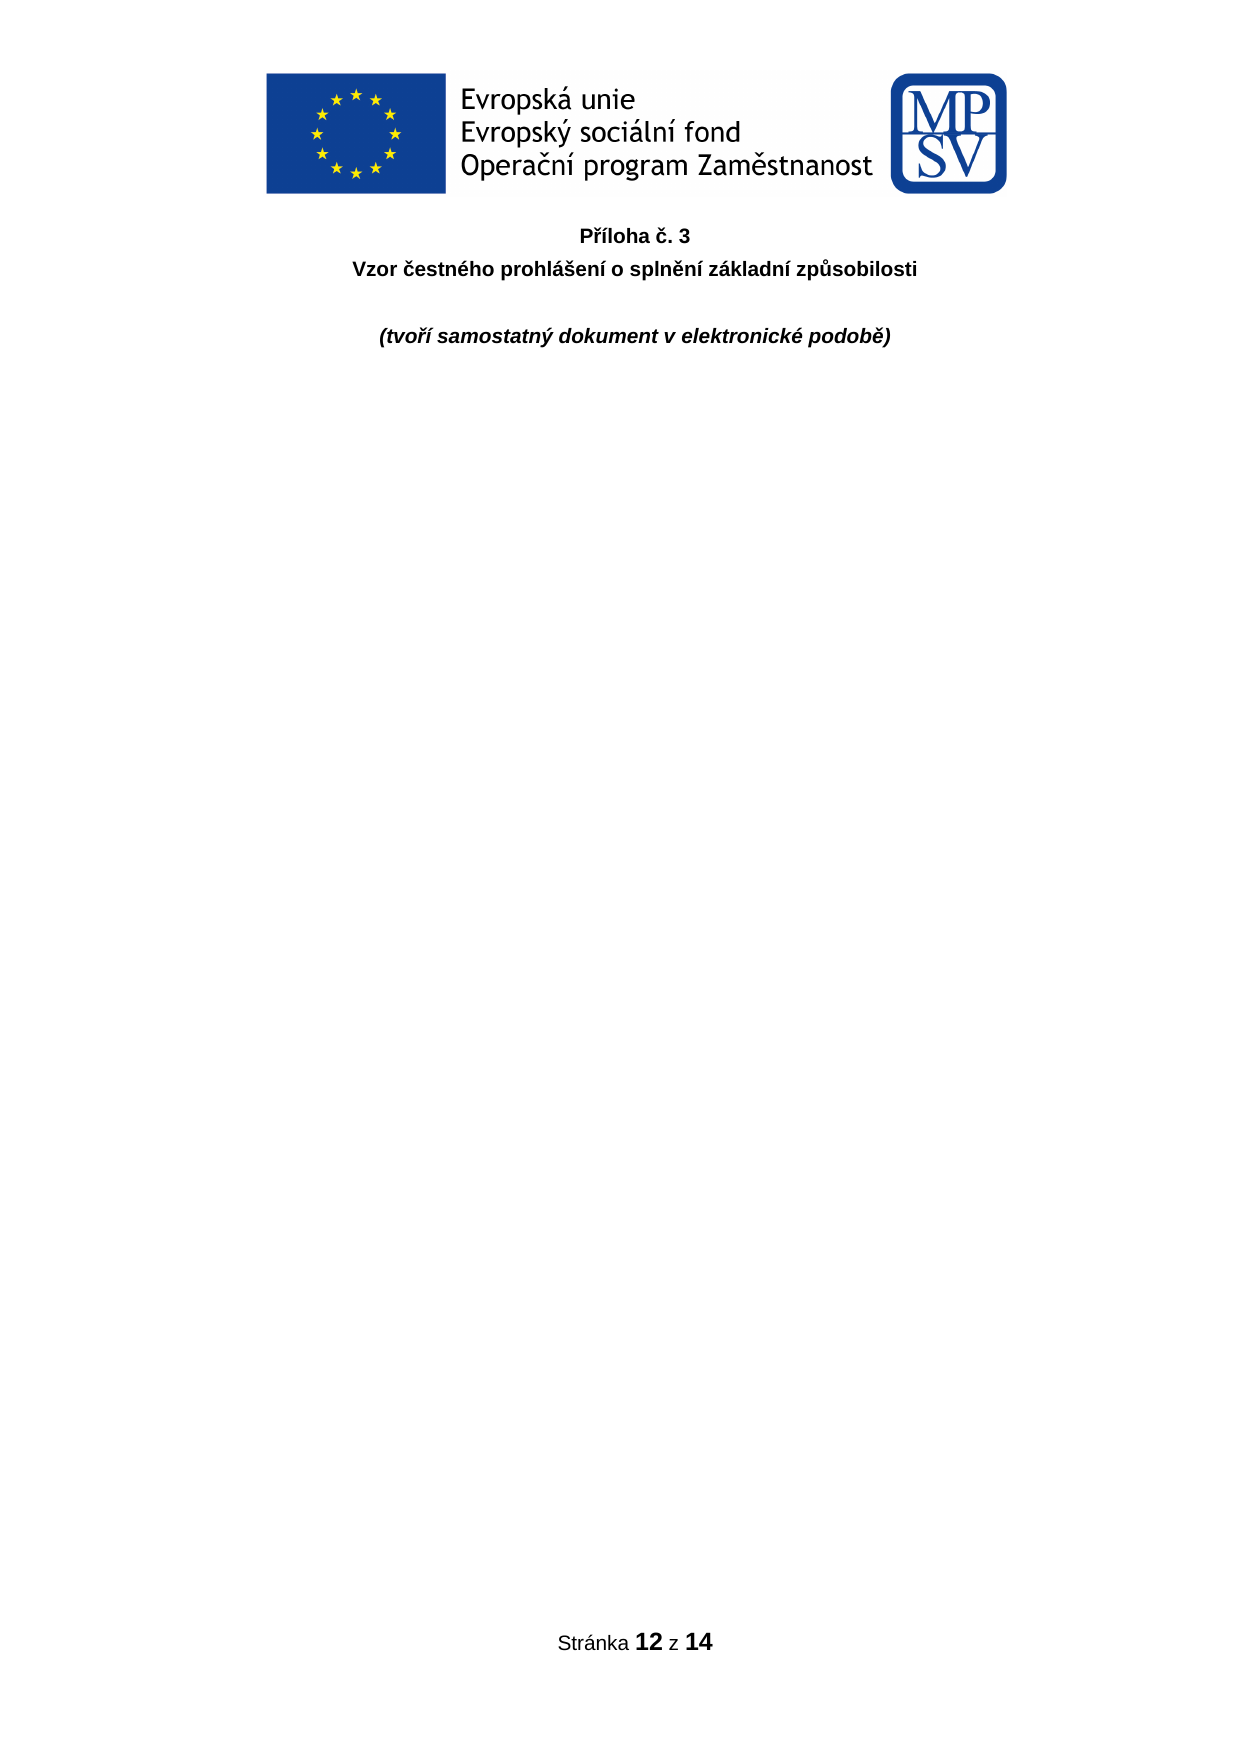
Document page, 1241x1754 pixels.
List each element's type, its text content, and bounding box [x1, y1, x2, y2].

text (tvoří samostatný dokument v elektronické podobě) [148, 314, 1122, 348]
picture [263, 70, 1007, 197]
text Vzor čestného prohlášení o splnění základní způsobilosti [148, 248, 1122, 281]
text Příloha č. 3 [148, 218, 1122, 248]
